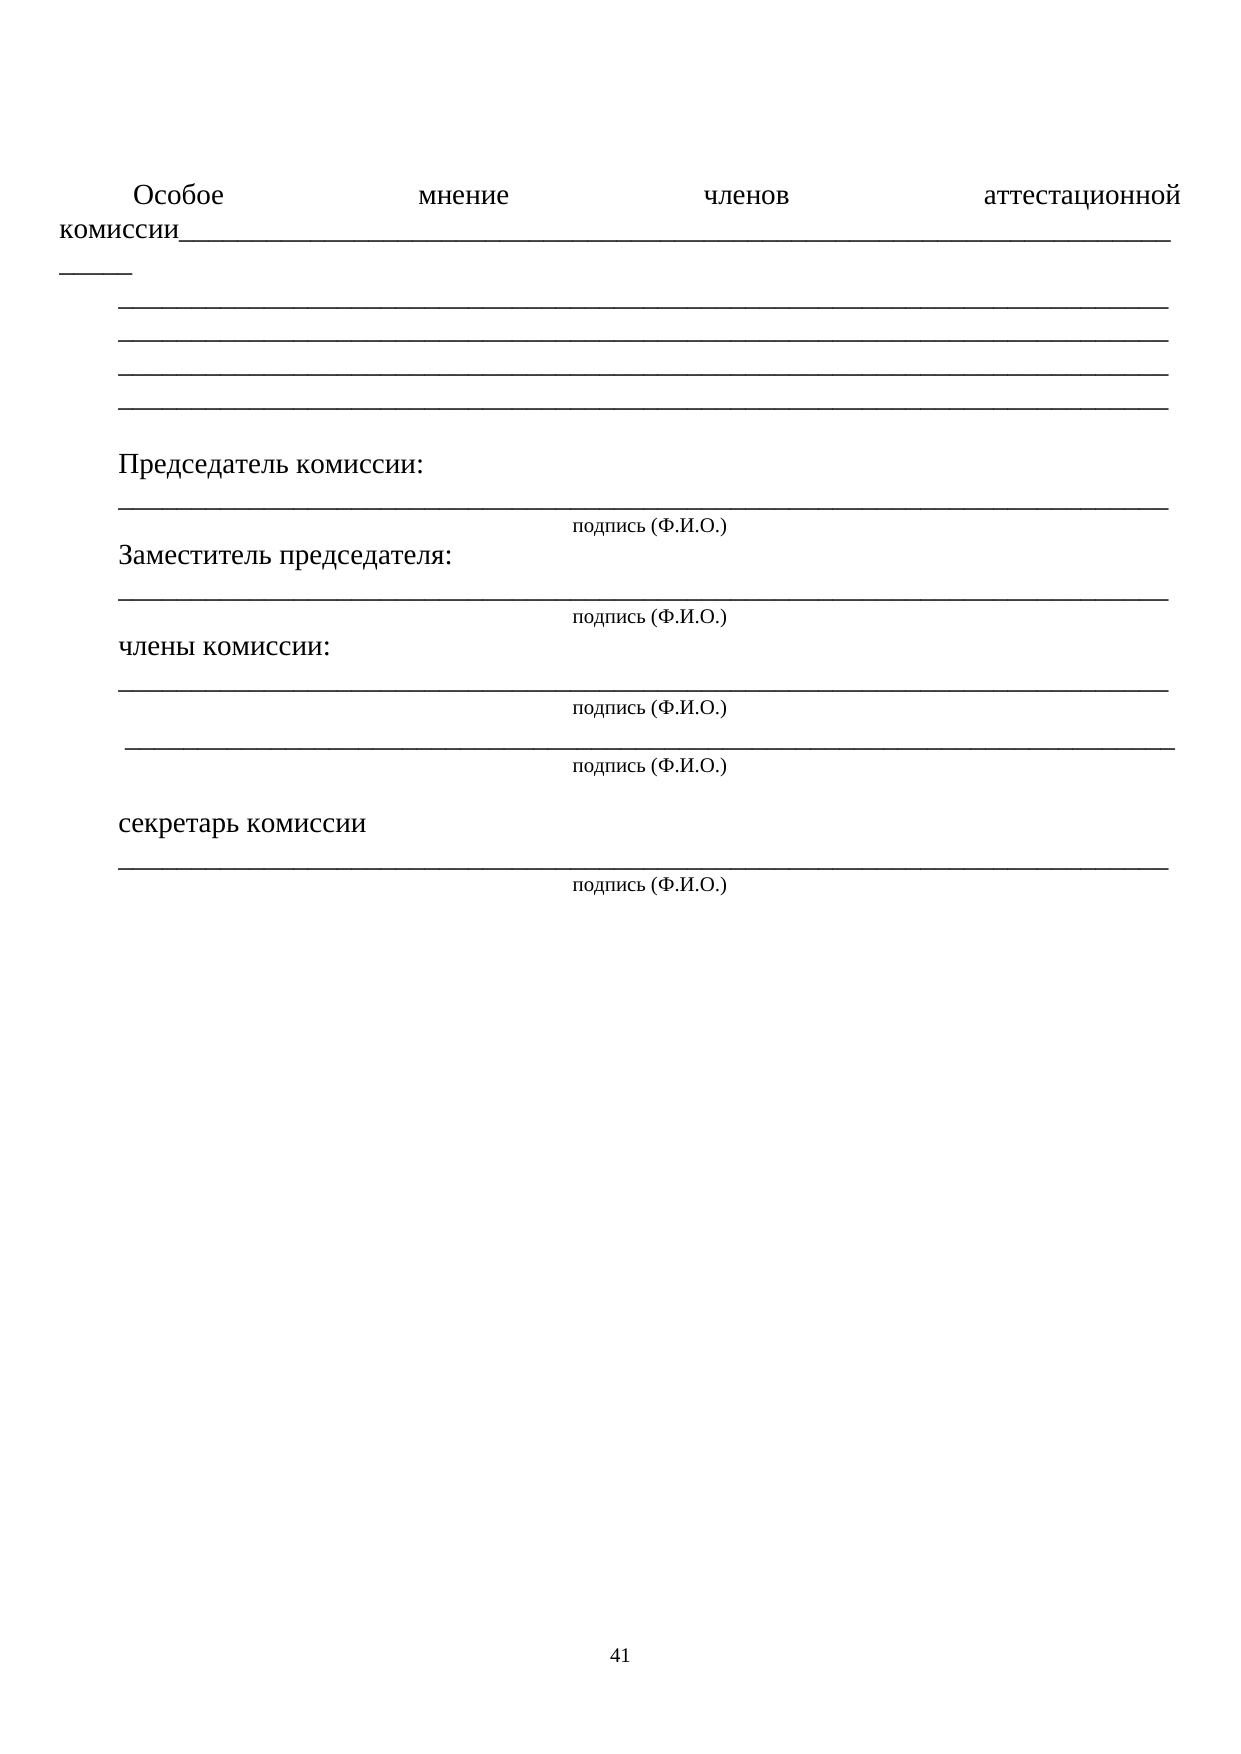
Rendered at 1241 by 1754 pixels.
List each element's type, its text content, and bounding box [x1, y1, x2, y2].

text подпись (Ф.И.О.) [118, 604, 1181, 628]
text Особое мнение членов аттестационной комиссии_________________________________________________________________________ [59, 177, 1181, 278]
text Председатель комиссии: ________________________________________________________________________ [118, 446, 1181, 513]
text подпись (Ф.И.О.) ________________________________________________________________________ [118, 695, 1181, 753]
text секретарь комиссии ________________________________________________________________________ [118, 805, 1181, 872]
text подпись (Ф.И.О.) [118, 872, 1181, 896]
text подпись (Ф.И.О.) [118, 513, 1181, 537]
text члены комиссии: ________________________________________________________________________ [118, 628, 1181, 695]
text ________________________________________________________________________________________________________________________________________________ [118, 345, 1181, 412]
text Заместитель председателя: ________________________________________________________________________ [118, 537, 1181, 604]
text ________________________________________________________________________________________________________________________________________________ [118, 278, 1181, 345]
text подпись (Ф.И.О.) [118, 753, 1181, 777]
